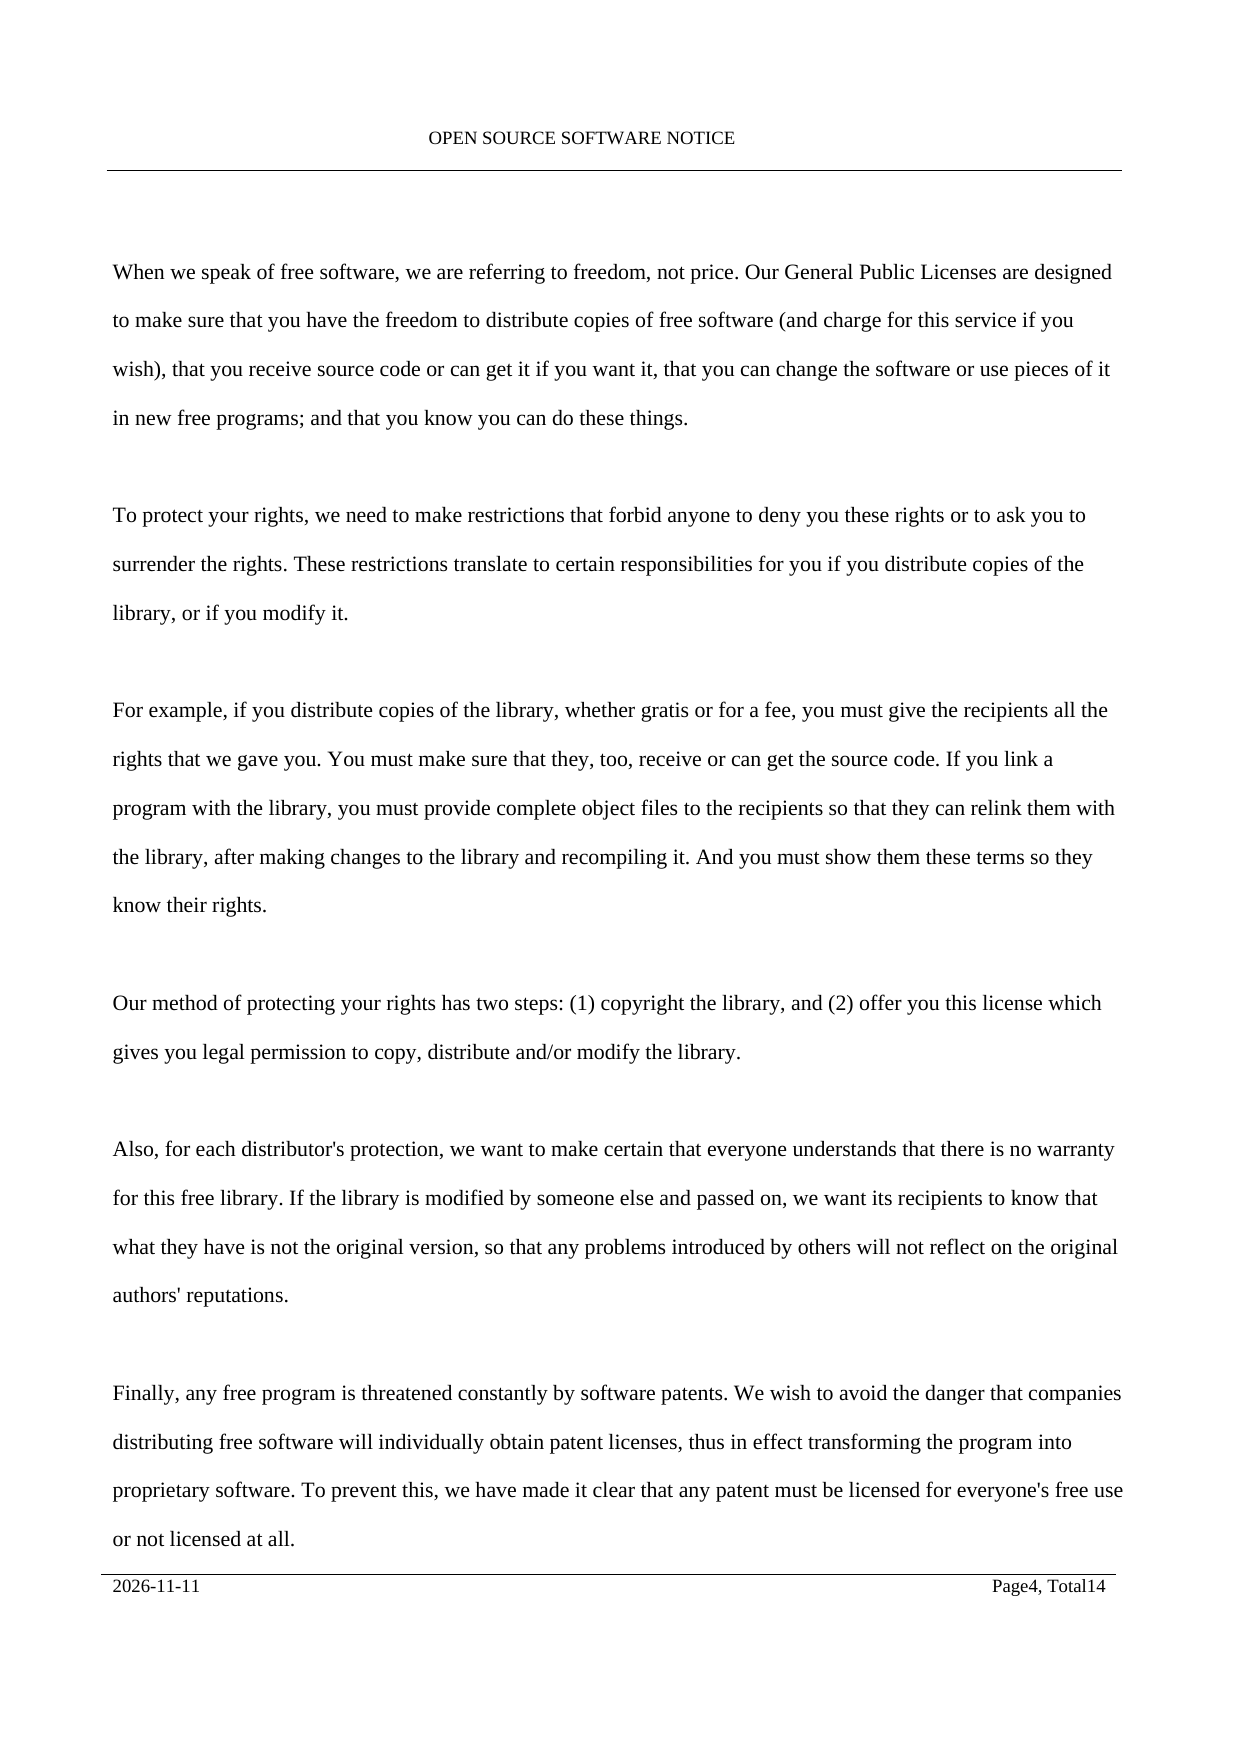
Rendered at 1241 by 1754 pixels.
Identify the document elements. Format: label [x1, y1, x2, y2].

text [112, 206, 1128, 1555]
